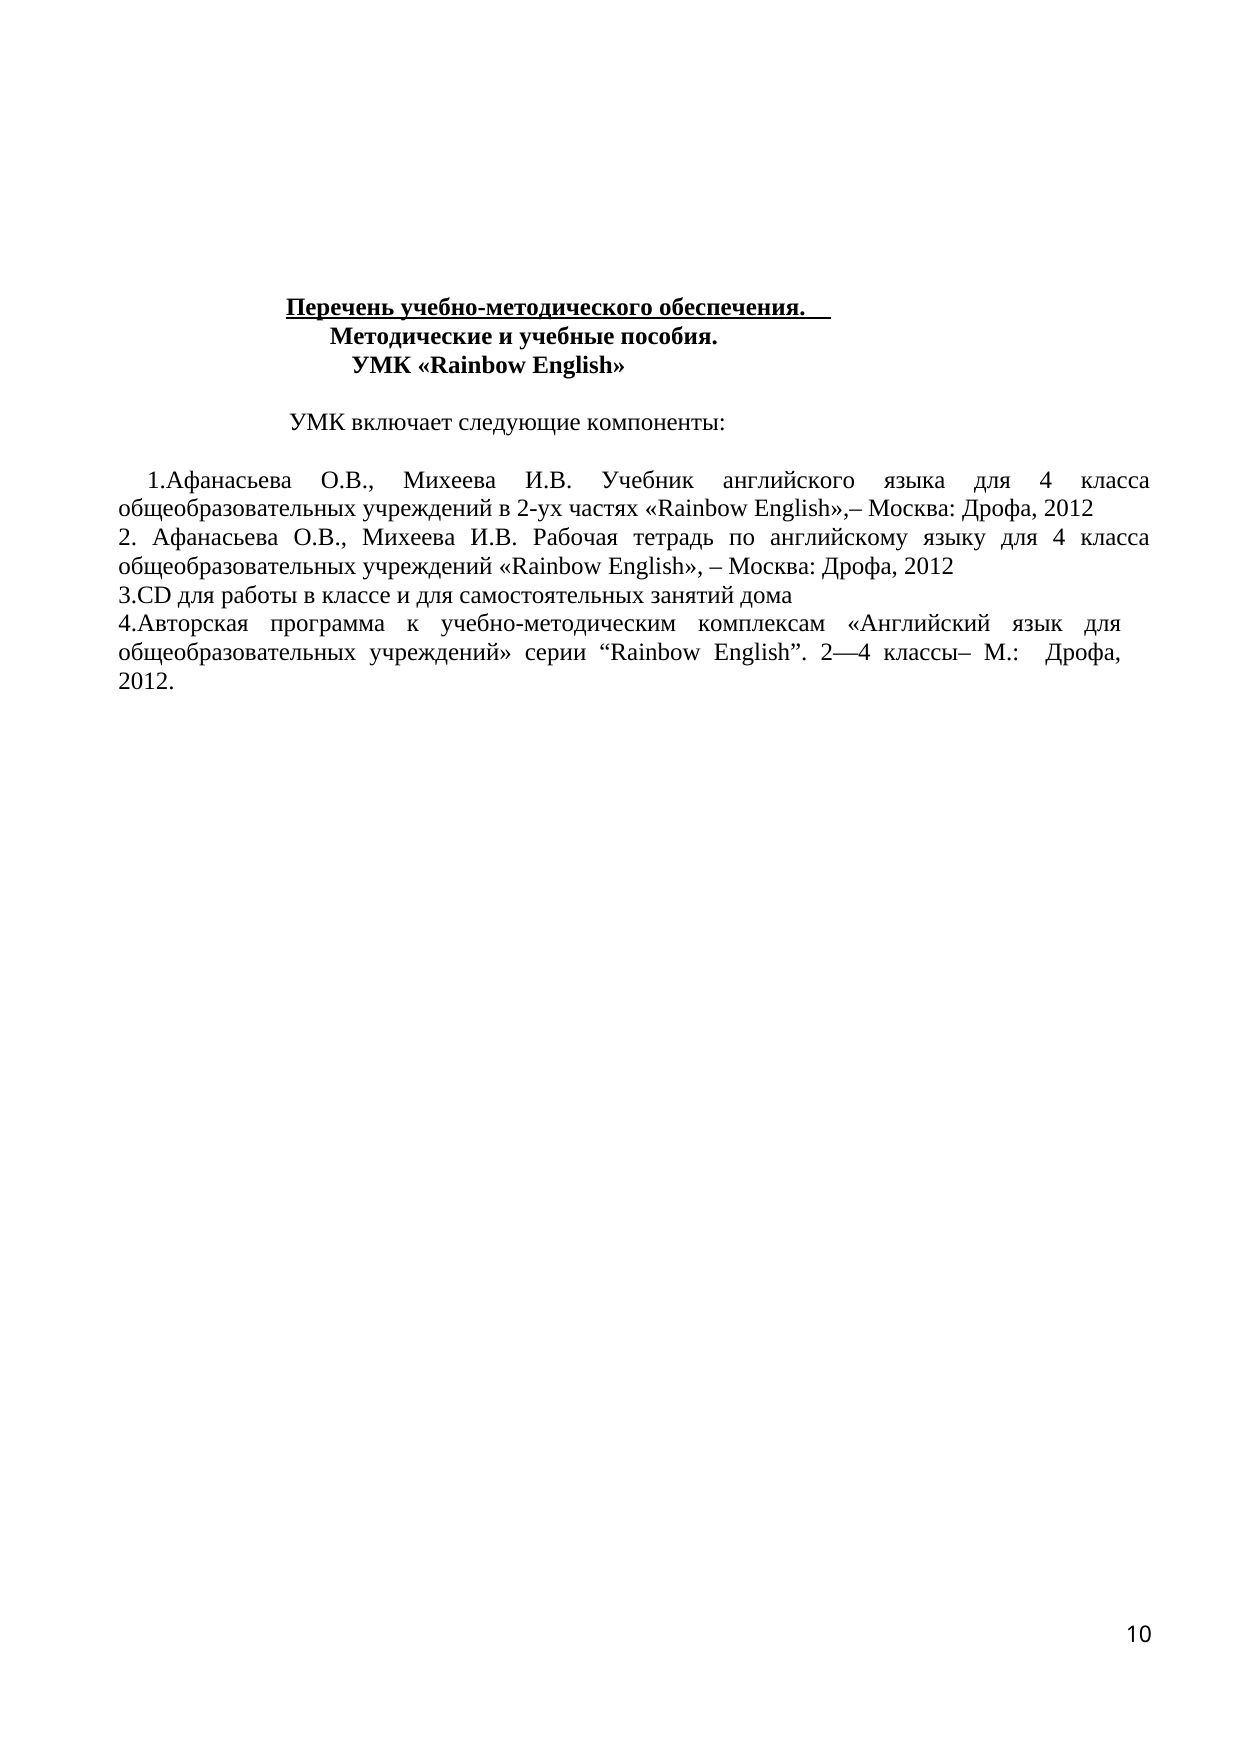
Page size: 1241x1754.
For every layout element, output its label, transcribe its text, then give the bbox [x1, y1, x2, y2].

text 2. Афанасьева О.В., Михеева И.В. Рабочая тетрадь по английскому языку для 4 класса общеобразовательных учреждений «Rainbow English», – Москва: Дрофа, 2012 [118, 522, 1152, 580]
text 4.Авторская программа к учебно-методическим комплексам «Английский язык для общеобразовательных учреждений» серии “Rainbow English”. 2—4 классы– М.: Дрофа, 2012. [118, 608, 1122, 695]
text УМК «Rainbow English» [177, 350, 1122, 378]
text 3.CD для работы в классе и для самостоятельных занятий дома [118, 580, 1122, 608]
text Перечень учебно-методического обеспечения. [118, 292, 1122, 321]
text 1.Афанасьева О.В., Михеева И.В. Учебник английского языка для 4 класса общеобразовательных учреждений в 2-ух частях «Rainbow English»,– Москва: Дрофа, 2012 [118, 465, 1152, 522]
text УМК включает следующие компоненты: [177, 407, 1122, 436]
text Методические и учебные пособия. [118, 321, 1122, 350]
